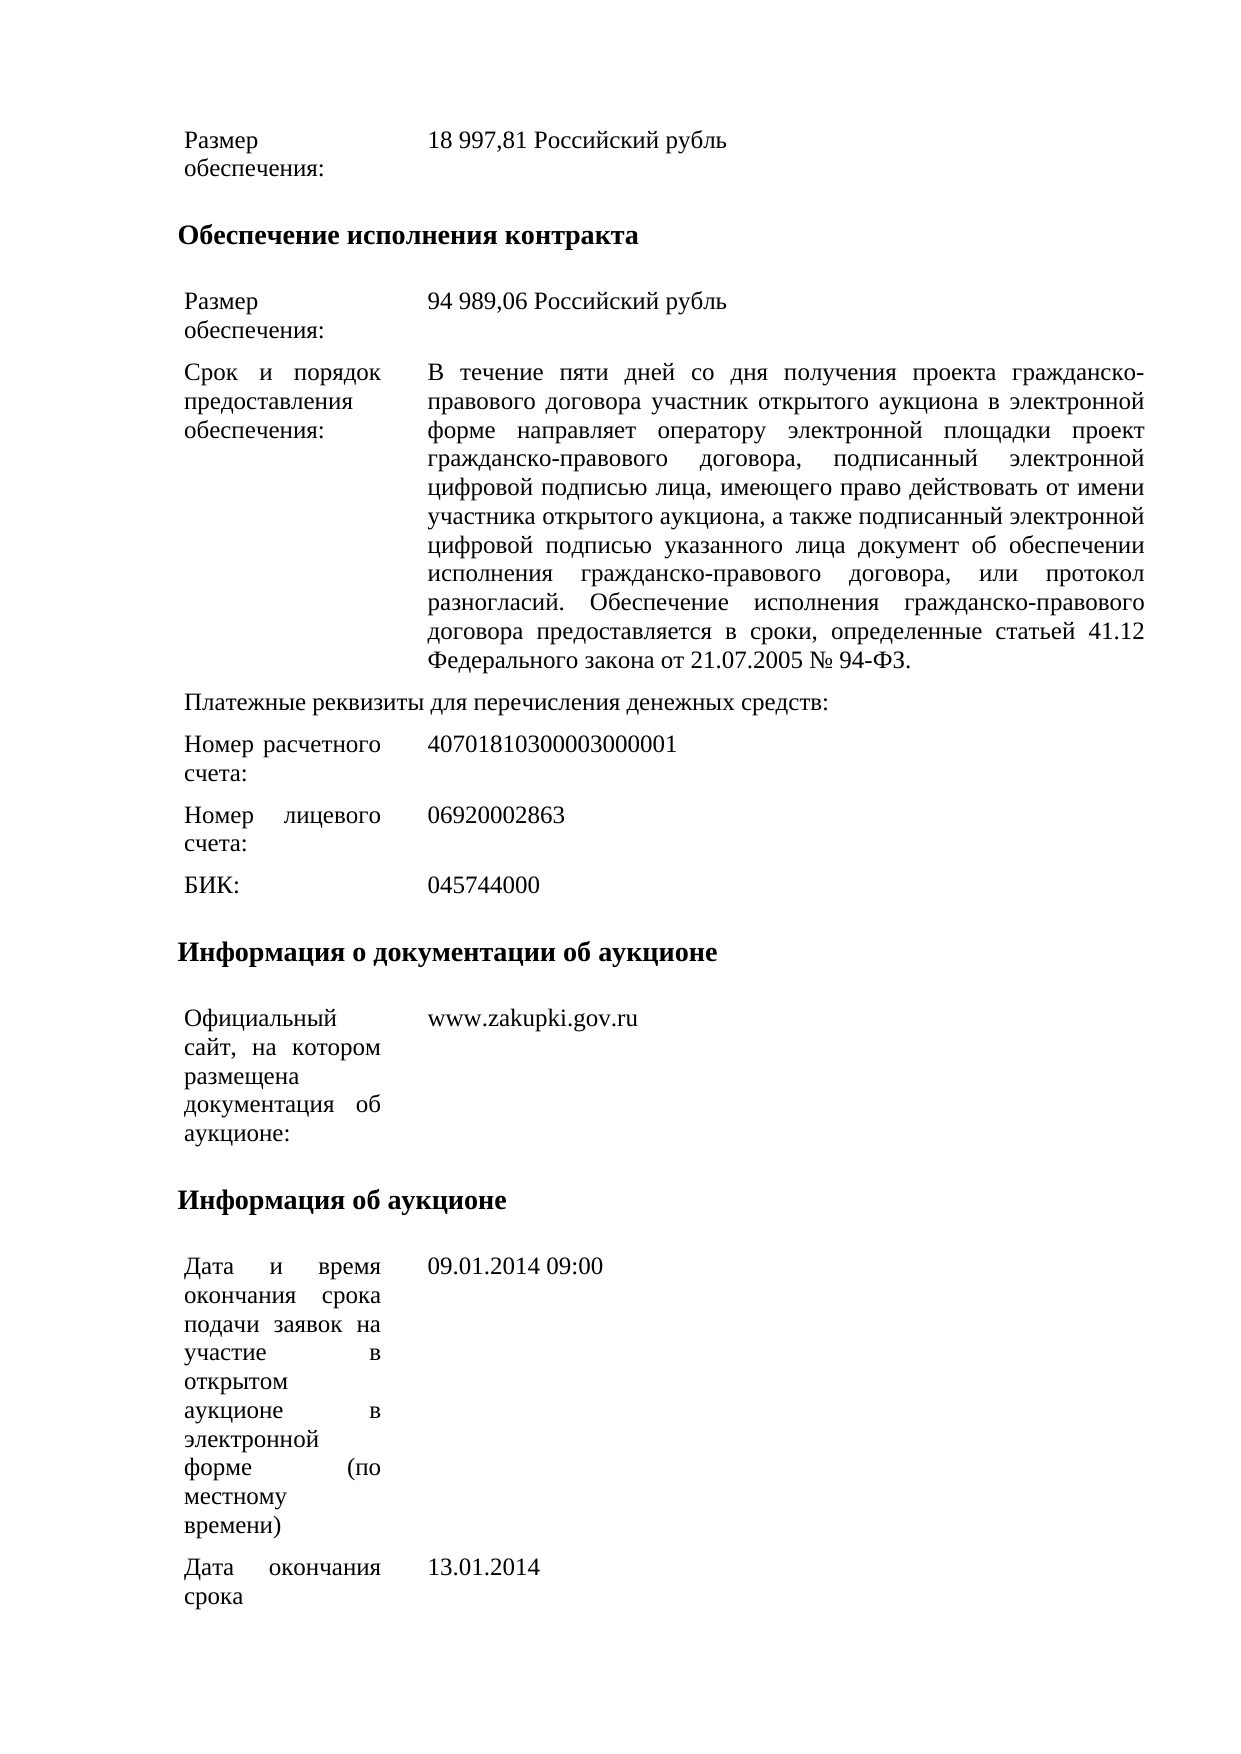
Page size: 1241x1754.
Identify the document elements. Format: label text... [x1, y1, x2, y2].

table_header 09.01.2014 09:00 [421, 1245, 1152, 1545]
table_header Официальный сайт, на котором размещена документация об аукционе: [177, 997, 421, 1154]
table_header www.zakupki.gov.ru [421, 997, 1152, 1154]
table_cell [177, 1545, 421, 1616]
table_cell 40701810300003000001 [421, 722, 1152, 793]
table_header 18 997,81 Российский рубль [421, 118, 1152, 189]
table_cell В течение пяти дней со дня получения проекта гражданско-правового договора участник открытого аукциона в электронной форме направляет оператору электронной площадки проект гражданско-правового договора, подписанный электронной цифровой подписью лица, имеющего право действовать от имени участника открытого аукциона, а также подписанный электронной цифровой подписью указанного лица документ об обеспечении исполнения гражданско-правового договора, или протокол разногласий. Обеспечение исполнения гражданско-правового договора предоставляется в сроки, определенные статьей 41.12 Федерального закона от 21.07.2005 № 94-ФЗ. [421, 351, 1152, 680]
text Информация об аукционе [177, 1183, 1152, 1215]
table_cell 13.01.2014 [421, 1545, 1152, 1616]
table_header Размер обеспечения: [177, 118, 421, 189]
table_header Размер обеспечения: [177, 280, 421, 351]
table_cell БИК: [177, 864, 421, 906]
table_cell Срок и порядок предоставления обеспечения: [177, 351, 421, 680]
table_header 94 989,06 Российский рубль [421, 280, 1152, 351]
table_cell 06920002863 [421, 793, 1152, 864]
table_cell Номер расчетного счета: [177, 722, 421, 793]
table_cell Номер лицевого счета: [177, 793, 421, 864]
table_header Дата и время окончания срока подачи заявок на участие в открытом аукционе в электронной форме (по местному времени) [177, 1245, 421, 1545]
table_cell Платежные реквизиты для перечисления денежных средств: [177, 680, 1152, 722]
table_cell 045744000 [421, 864, 1152, 906]
text Обеспечение исполнения контракта [177, 218, 1152, 251]
text Информация о документации об аукционе [177, 935, 1152, 967]
